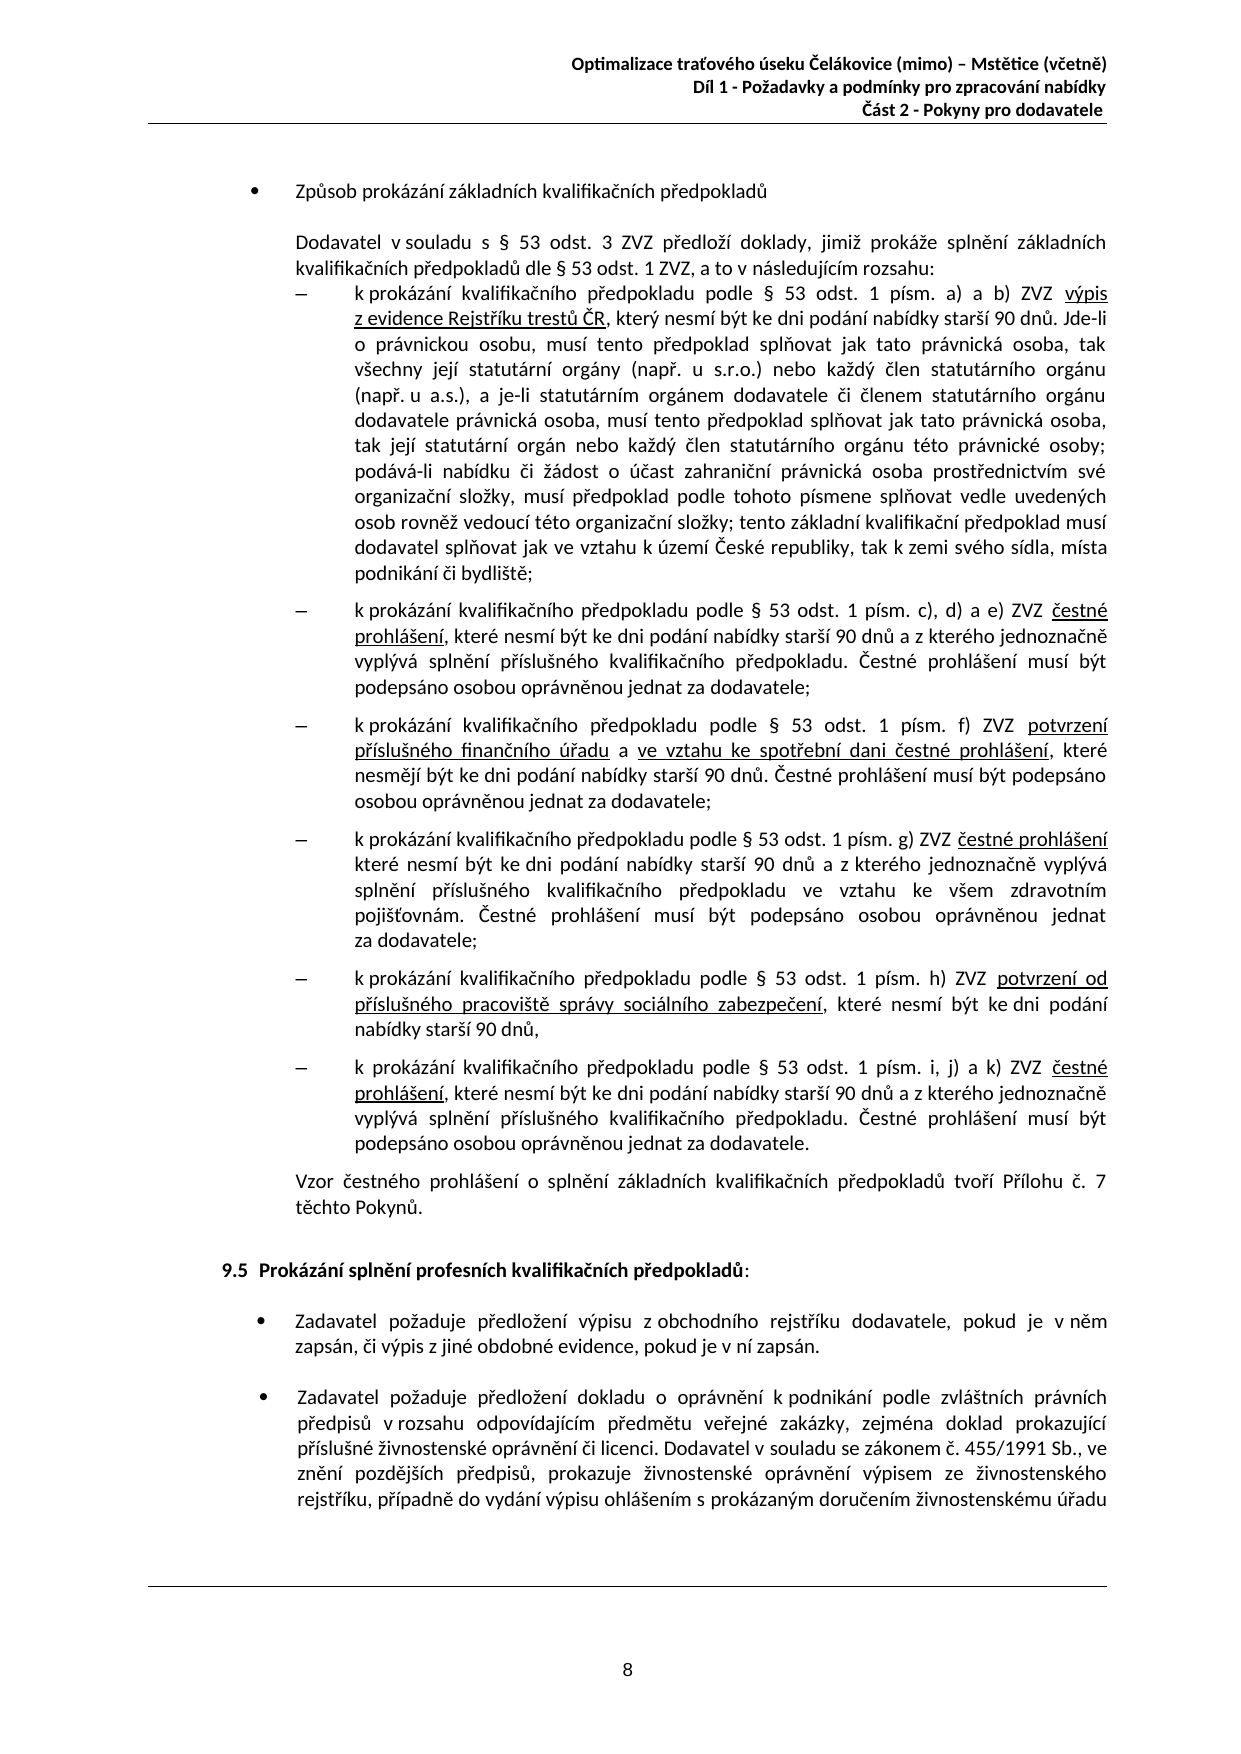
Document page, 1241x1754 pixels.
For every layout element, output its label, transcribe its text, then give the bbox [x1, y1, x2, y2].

list Způsob prokázání základních kvalifikačních předpokladů [251, 178, 1107, 204]
list k prokázání kvalifikačního předpokladu podle § 53 odst. 1 písm. f) ZVZ potvrzení příslušného finančního úřadu a ve vztahu ke spotřební dani čestné prohlášení, které nesmějí být ke dni podání nabídky starší 90 dnů. Čestné prohlášení musí být podepsáno osobou oprávněnou jednat za dodavatele; [295, 712, 1107, 813]
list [260, 1384, 1107, 1511]
list Prokázání splnění profesních kvalifikačních předpokladů: [221, 1257, 1107, 1283]
text Dodavatel v souladu s § 53 odst. 3 ZVZ předloží doklady, jimiž prokáže splnění základních kvalifikačních předpokladů dle § 53 odst. 1 ZVZ, a to v následujícím rozsahu: [295, 229, 1107, 280]
list k prokázání kvalifikačního předpokladu podle § 53 odst. 1 písm. g) ZVZ čestné prohlášení které nesmí být ke dni podání nabídky starší 90 dnů a z kterého jednoznačně vyplývá splnění příslušného kvalifikačního předpokladu ve vztahu ke všem zdravotním pojišťovnám. Čestné prohlášení musí být podepsáno osobou oprávněnou jednat za dodavatele; [295, 826, 1107, 953]
list k prokázání kvalifikačního předpokladu podle § 53 odst. 1 písm. a) a b) ZVZ výpis z evidence Rejstříku trestů ČR, který nesmí být ke dni podání nabídky starší 90 dnů. Jde-li o právnickou osobu, musí tento předpoklad splňovat jak tato právnická osoba, tak všechny její statutární orgány (např. u s.r.o.) nebo každý člen statutárního orgánu (např. u a.s.), a je-li statutárním orgánem dodavatele či členem statutárního orgánu dodavatele právnická osoba, musí tento předpoklad splňovat jak tato právnická osoba, tak její statutární orgán nebo každý člen statutárního orgánu této právnické osoby; podává-li nabídku či žádost o účast zahraniční právnická osoba prostřednictvím své organizační složky, musí předpoklad podle tohoto písmene splňovat vedle uvedených osob rovněž vedoucí této organizační složky; tento základní kvalifikační předpoklad musí dodavatel splňovat jak ve vztahu k území České republiky, tak k zemi svého sídla, místa podnikání či bydliště; [295, 280, 1107, 585]
list Zadavatel požaduje předložení výpisu z obchodního rejstříku dodavatele, pokud je v něm zapsán, či výpis z jiné obdobné evidence, pokud je v ní zapsán. [257, 1308, 1107, 1359]
text Vzor čestného prohlášení o splnění základních kvalifikačních předpokladů tvoří Přílohu č. 7 těchto Pokynů. [295, 1168, 1107, 1219]
list k prokázání kvalifikačního předpokladu podle § 53 odst. 1 písm. i, j) a k) ZVZ čestné prohlášení, které nesmí být ke dni podání nabídky starší 90 dnů a z kterého jednoznačně vyplývá splnění příslušného kvalifikačního předpokladu. Čestné prohlášení musí být podepsáno osobou oprávněnou jednat za dodavatele. [295, 1054, 1107, 1156]
list k prokázání kvalifikačního předpokladu podle § 53 odst. 1 písm. c), d) a e) ZVZ čestné prohlášení, které nesmí být ke dni podání nabídky starší 90 dnů a z kterého jednoznačně vyplývá splnění příslušného kvalifikačního předpokladu. Čestné prohlášení musí být podepsáno osobou oprávněnou jednat za dodavatele; [295, 598, 1107, 699]
list k prokázání kvalifikačního předpokladu podle § 53 odst. 1 písm. h) ZVZ potvrzení od příslušného pracoviště správy sociálního zabezpečení, které nesmí být ke dni podání nabídky starší 90 dnů, [295, 966, 1107, 1042]
